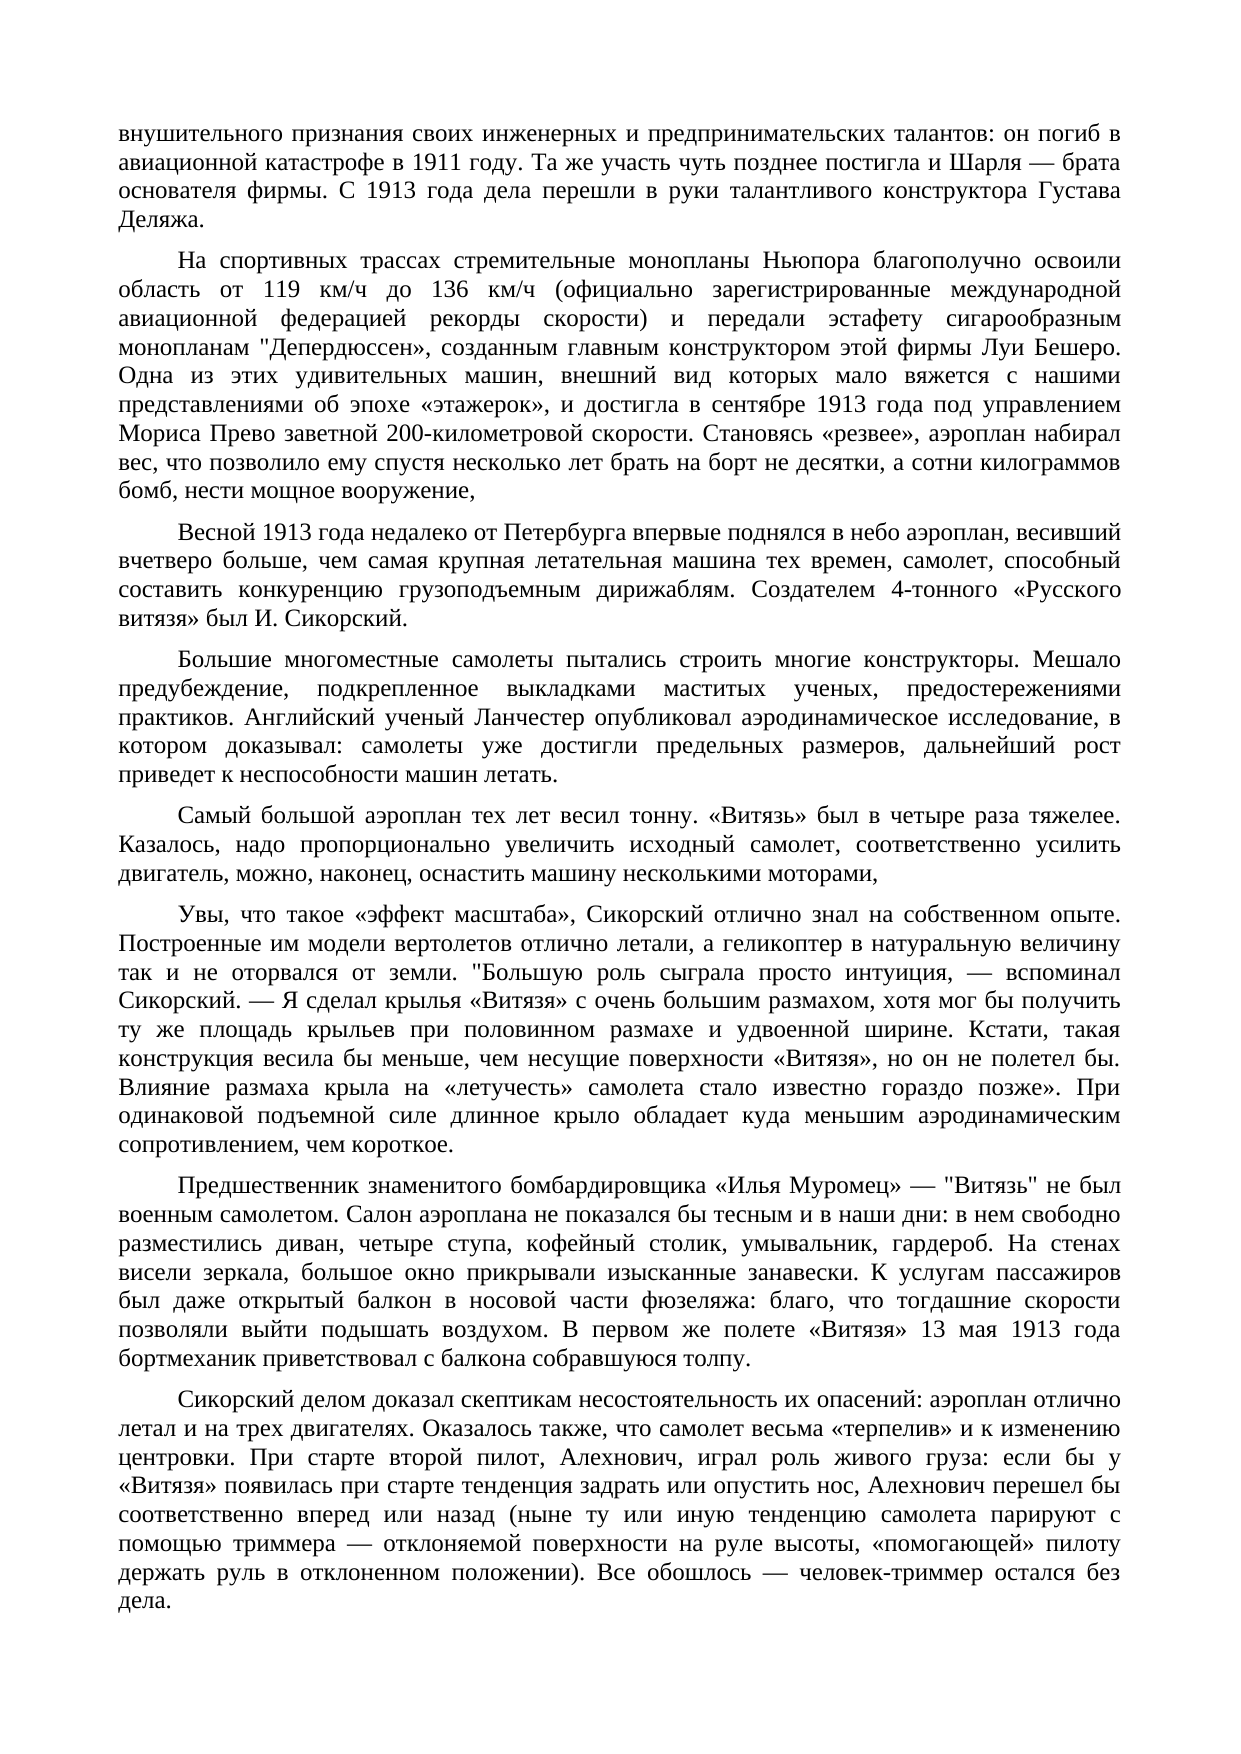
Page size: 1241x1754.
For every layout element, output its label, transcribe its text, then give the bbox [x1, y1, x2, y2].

text Сикорский делом доказал скептикам несостоятельность их опасений: аэроплан отлично летал и на трех двигателях. Оказалось также, что самолет весьма «терпелив» и к изменению центровки. При старте второй пилот, Алехнович, играл роль живого груза: если бы у «Витязя» появилась при старте тенденция задрать или опустить нос, Алехнович перешел бы соответственно вперед или назад (ныне ту или иную тенденцию самолета парируют с помощью триммера — отклоняемой поверхности на руле высоты, «помогающей» пилоту держать руль в отклоненном положении). Все обошлось — человек-триммер остался без дела. [118, 1384, 1122, 1614]
text Предшественник знаменитого бомбардировщика «Илья Муромец» — "Витязь" не был военным самолетом. Салон аэроплана не показался бы тесным и в наши дни: в нем свободно разместились диван, четыре ступа, кофейный столик, умывальник, гардероб. На стенах висели зеркала, большое окно прикрывали изысканные занавески. К услугам пассажиров был даже открытый балкон в носовой части фюзеляжа: благо, что тогдашние скорости позволяли выйти подышать воздухом. В первом же полете «Витязя» 13 мая 1913 года бортмеханик приветствовал с балкона собравшуюся толпу. [118, 1171, 1122, 1372]
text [118, 118, 1122, 233]
text Самый большой аэроплан тех лет весил тонну. «Витязь» был в четыре раза тяжелее. Казалось, надо пропорционально увеличить исходный самолет, соответственно усилить двигатель, можно, наконец, оснастить машину несколькими моторами, [118, 801, 1122, 887]
text Увы, что такое «эффект масштаба», Сикорский отлично знал на собственном опыте. Построенные им модели вертолетов отлично летали, а геликоптер в натуральную величину так и не оторвался от земли. "Большую роль сыграла просто интуиция, — вспоминал Сикорский. — Я сделал крылья «Витязя» с очень большим размахом, хотя мог бы получить ту же площадь крыльев при половинном размахе и удвоенной ширине. Кстати, такая конструкция весила бы меньше, чем несущие поверхности «Витязя», но он не полетел бы. Влияние размаха крыла на «летучесть» самолета стало известно гораздо позже». При одинаковой подъемной силе длинное крыло обладает куда меньшим аэродинамическим сопротивлением, чем короткое. [118, 899, 1122, 1158]
text На спортивных трассах стремительные монопланы Ньюпора благополучно освоили область от 119 км/ч до 136 км/ч (официально зарегистрированные международной авиационной федерацией рекорды скорости) и передали эстафету сигарообразным монопланам "Депердюссен», созданным главным конструктором этой фирмы Луи Бешеро. Одна из этих удивительных машин, внешний вид которых мало вяжется с нашими представлениями об эпохе «этажерок», и достигла в сентябре 1913 года под управлением Мориса Прево заветной 200-километровой скорости. Становясь «резвее», аэроплан набирал вес, что позволило ему спустя несколько лет брать на борт не десятки, а сотни килограммов бомб, нести мощное вооружение, [118, 246, 1122, 504]
text Большие многоместные самолеты пытались строить многие конструкторы. Мешало предубеждение, подкрепленное выкладками маститых ученых, предостережениями практиков. Английский ученый Ланчестер опубликовал аэродинамическое исследование, в котором доказывал: самолеты уже достигли предельных размеров, дальнейший рост приведет к неспособности машин летать. [118, 644, 1122, 788]
text Весной 1913 года недалеко от Петербурга впервые поднялся в небо аэроплан, весивший вчетверо больше, чем самая крупная летательная машина тех времен, самолет, способный составить конкуренцию грузоподъемным дирижаблям. Создателем 4-тонного «Русского витязя» был И. Сикорский. [118, 517, 1122, 632]
